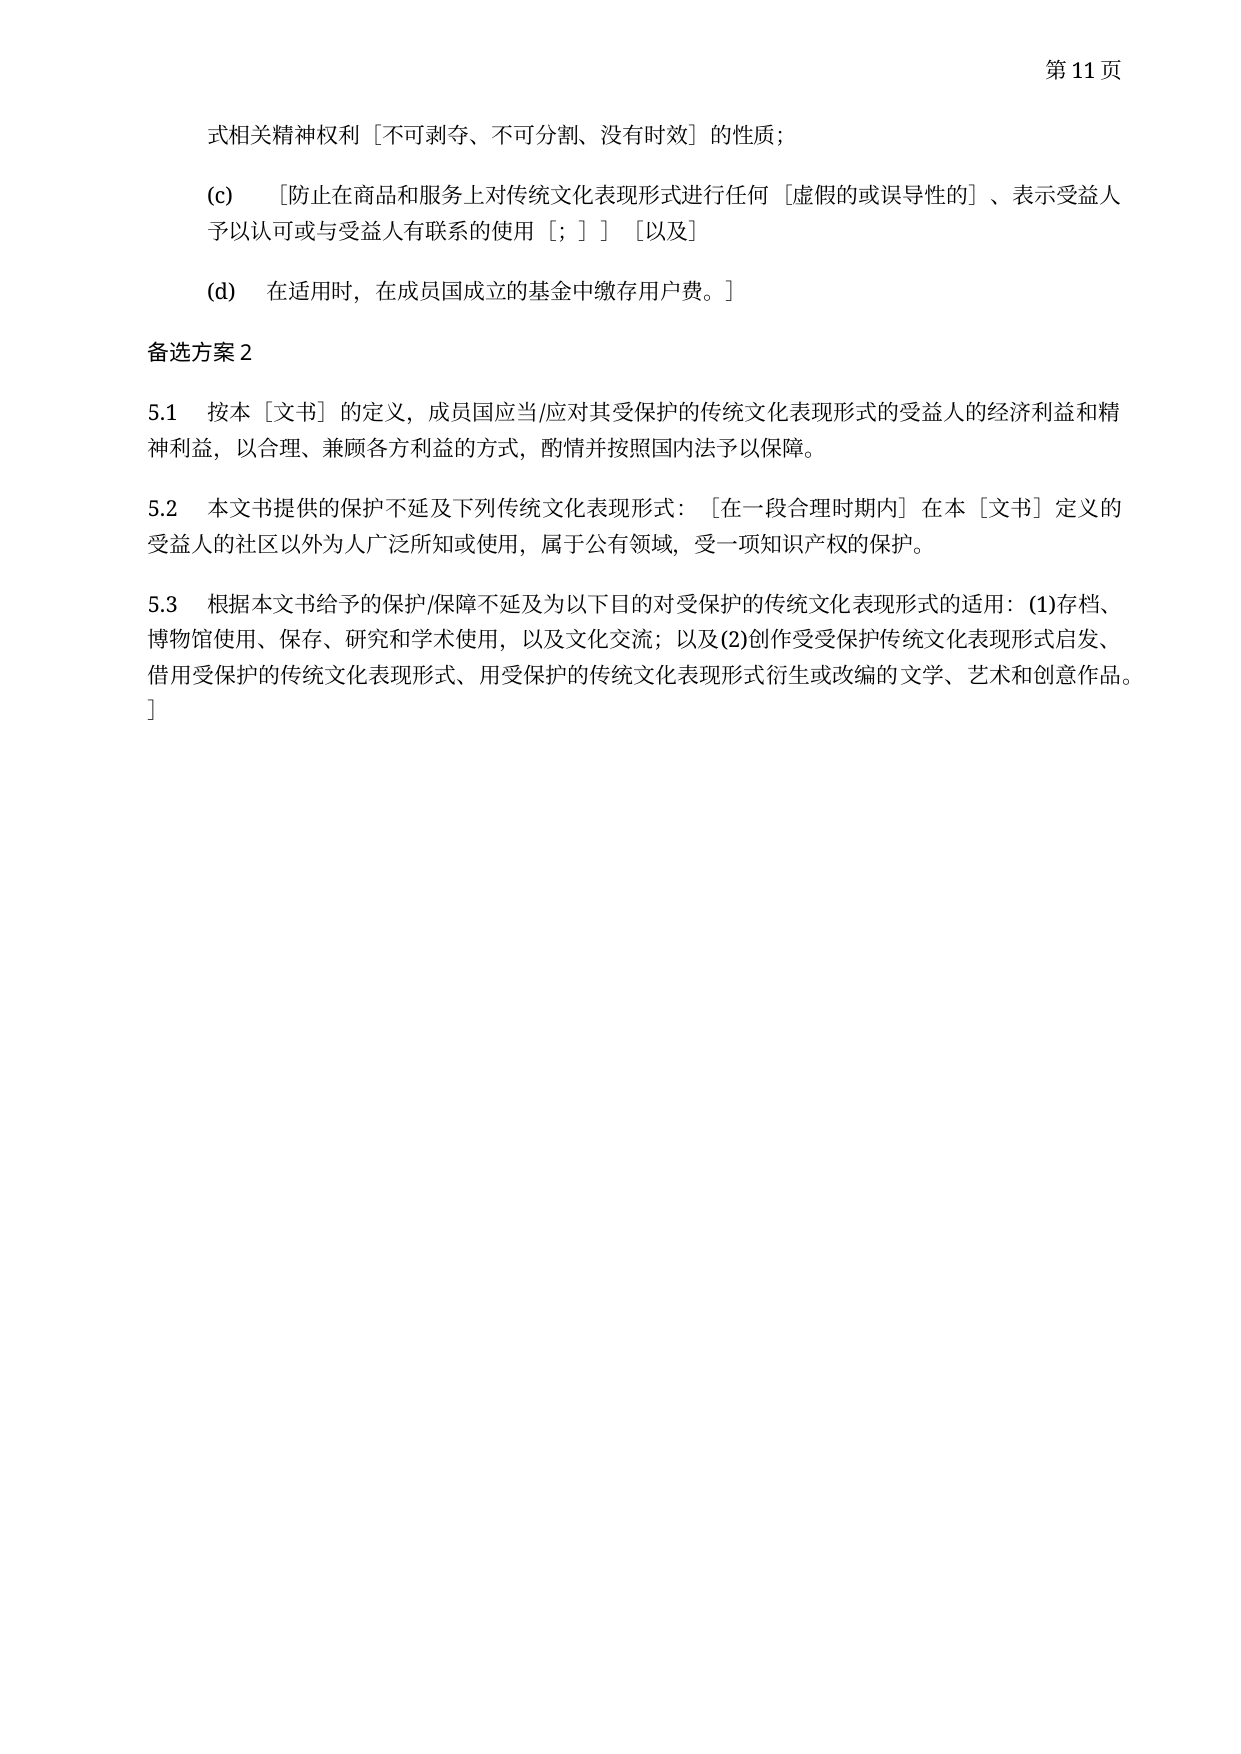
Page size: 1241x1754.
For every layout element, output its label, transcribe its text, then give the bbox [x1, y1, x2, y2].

text 5.3 根据本文书给予的保护/保障不延及为以下目的对受保护的传统文化表现形式的适用：(1)存档、博物馆使用、保存、研究和学术使用，以及文化交流；以及(2)创作受受保护传统文化表现形式启发、借用受保护的传统文化表现形式、用受保护的传统文化表现形式衍生或改编的文学、艺术和创意作品。］ [148, 583, 1122, 725]
text 5.2 本文书提供的保护不延及下列传统文化表现形式：［在一段合理时期内］在本［文书］定义的受益人的社区以外为人广泛所知或使用，属于公有领域，受一项知识产权的保护。 [148, 487, 1122, 558]
text (c) ［防止在商品和服务上对传统文化表现形式进行任何［虚假的或误导性的］、表示受益人予以认可或与受益人有联系的使用［；］］［以及］ [207, 175, 1122, 246]
text 5.1 按本［文书］的定义，成员国应当/应对其受保护的传统文化表现形式的受益人的经济利益和精神利益，以合理、兼顾各方利益的方式，酌情并按照国内法予以保‍障。 [148, 392, 1122, 462]
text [207, 114, 1122, 150]
text 备选方案2 [148, 331, 1122, 367]
text (d) 在适用时，在成员国成立的基金中缴存用户费。］ [207, 271, 1122, 306]
